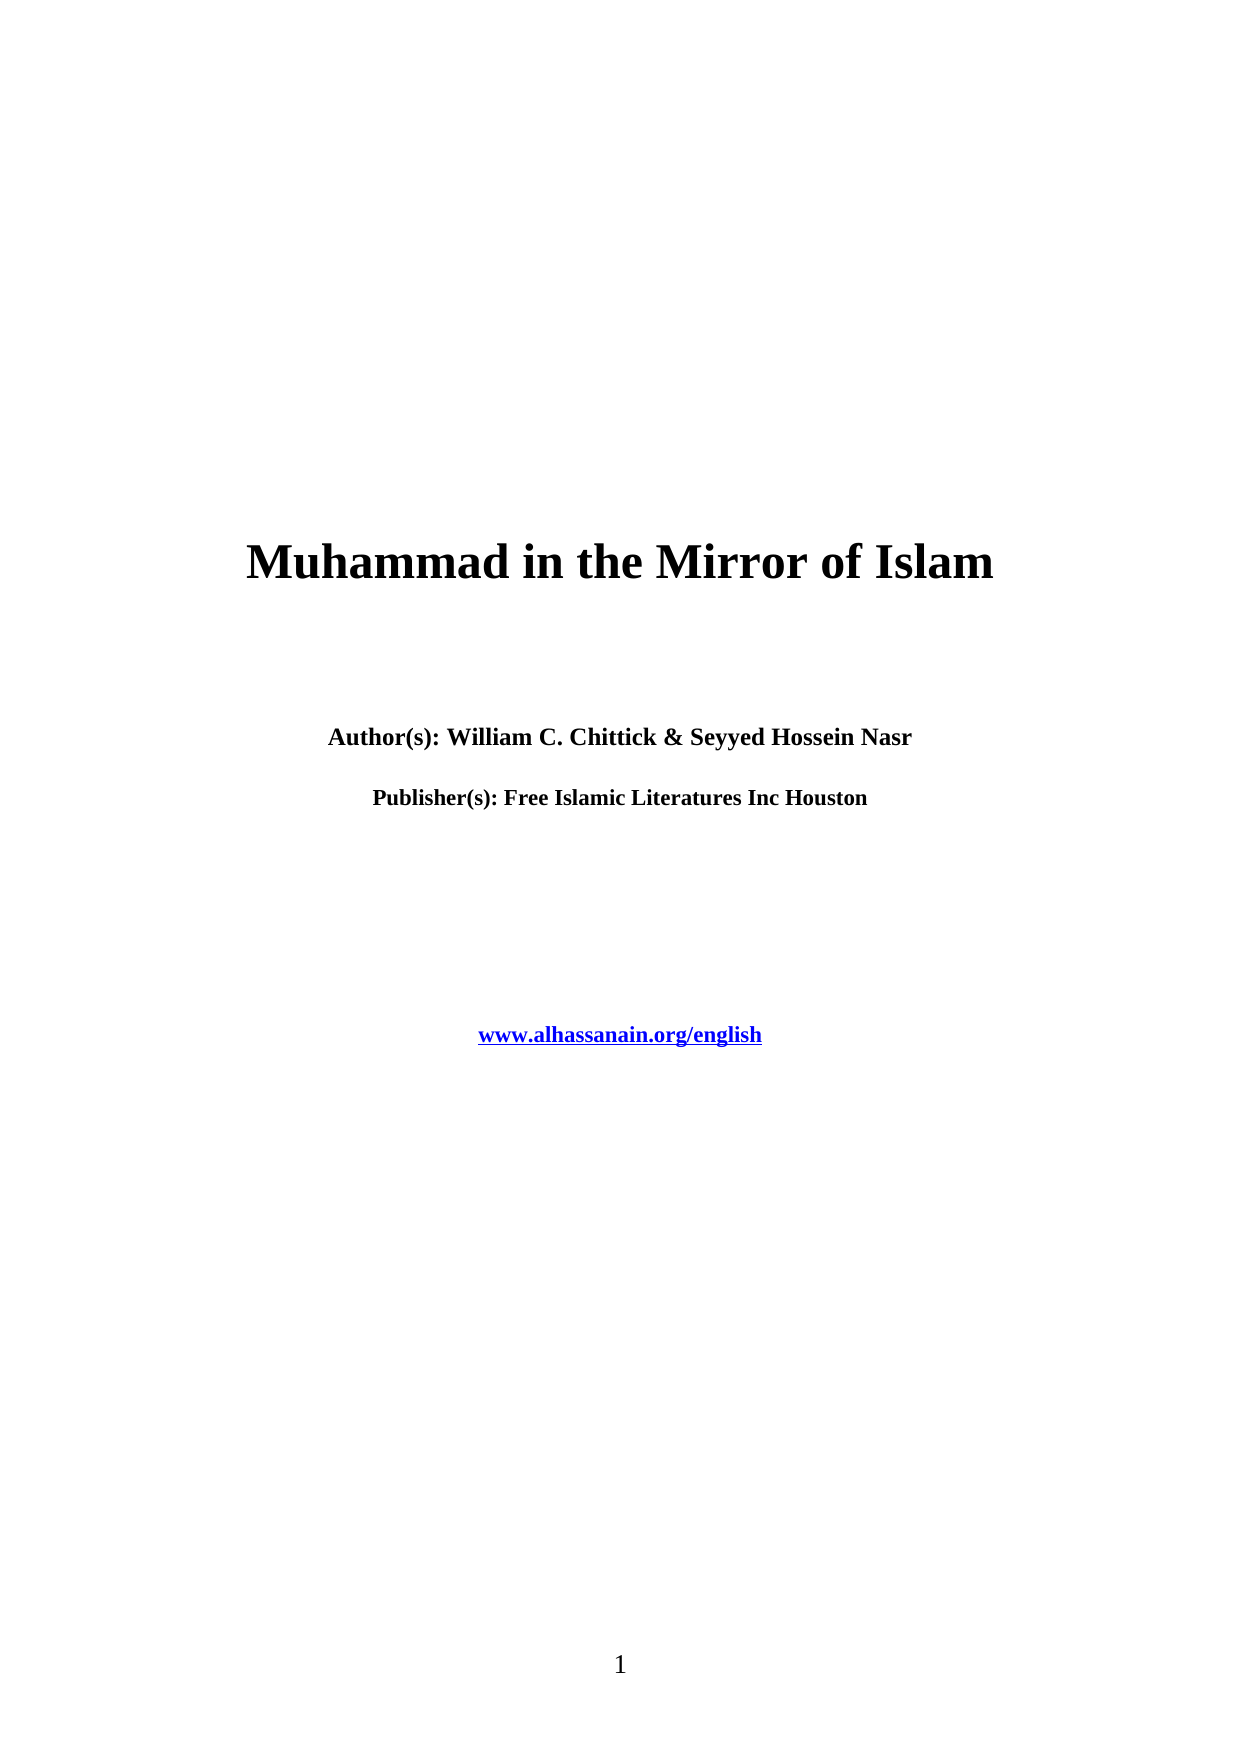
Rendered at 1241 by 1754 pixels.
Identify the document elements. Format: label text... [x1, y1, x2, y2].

text www.alhassanain.org/english [236, 1021, 1004, 1047]
text Muhammad in the Mirror of Islam [236, 532, 1004, 590]
text Publisher(s): Free Islamic Literatures Inc Houston [236, 783, 1004, 810]
text Author(s): William C. Chittick & Seyyed Hossein Nasr [236, 722, 1004, 751]
